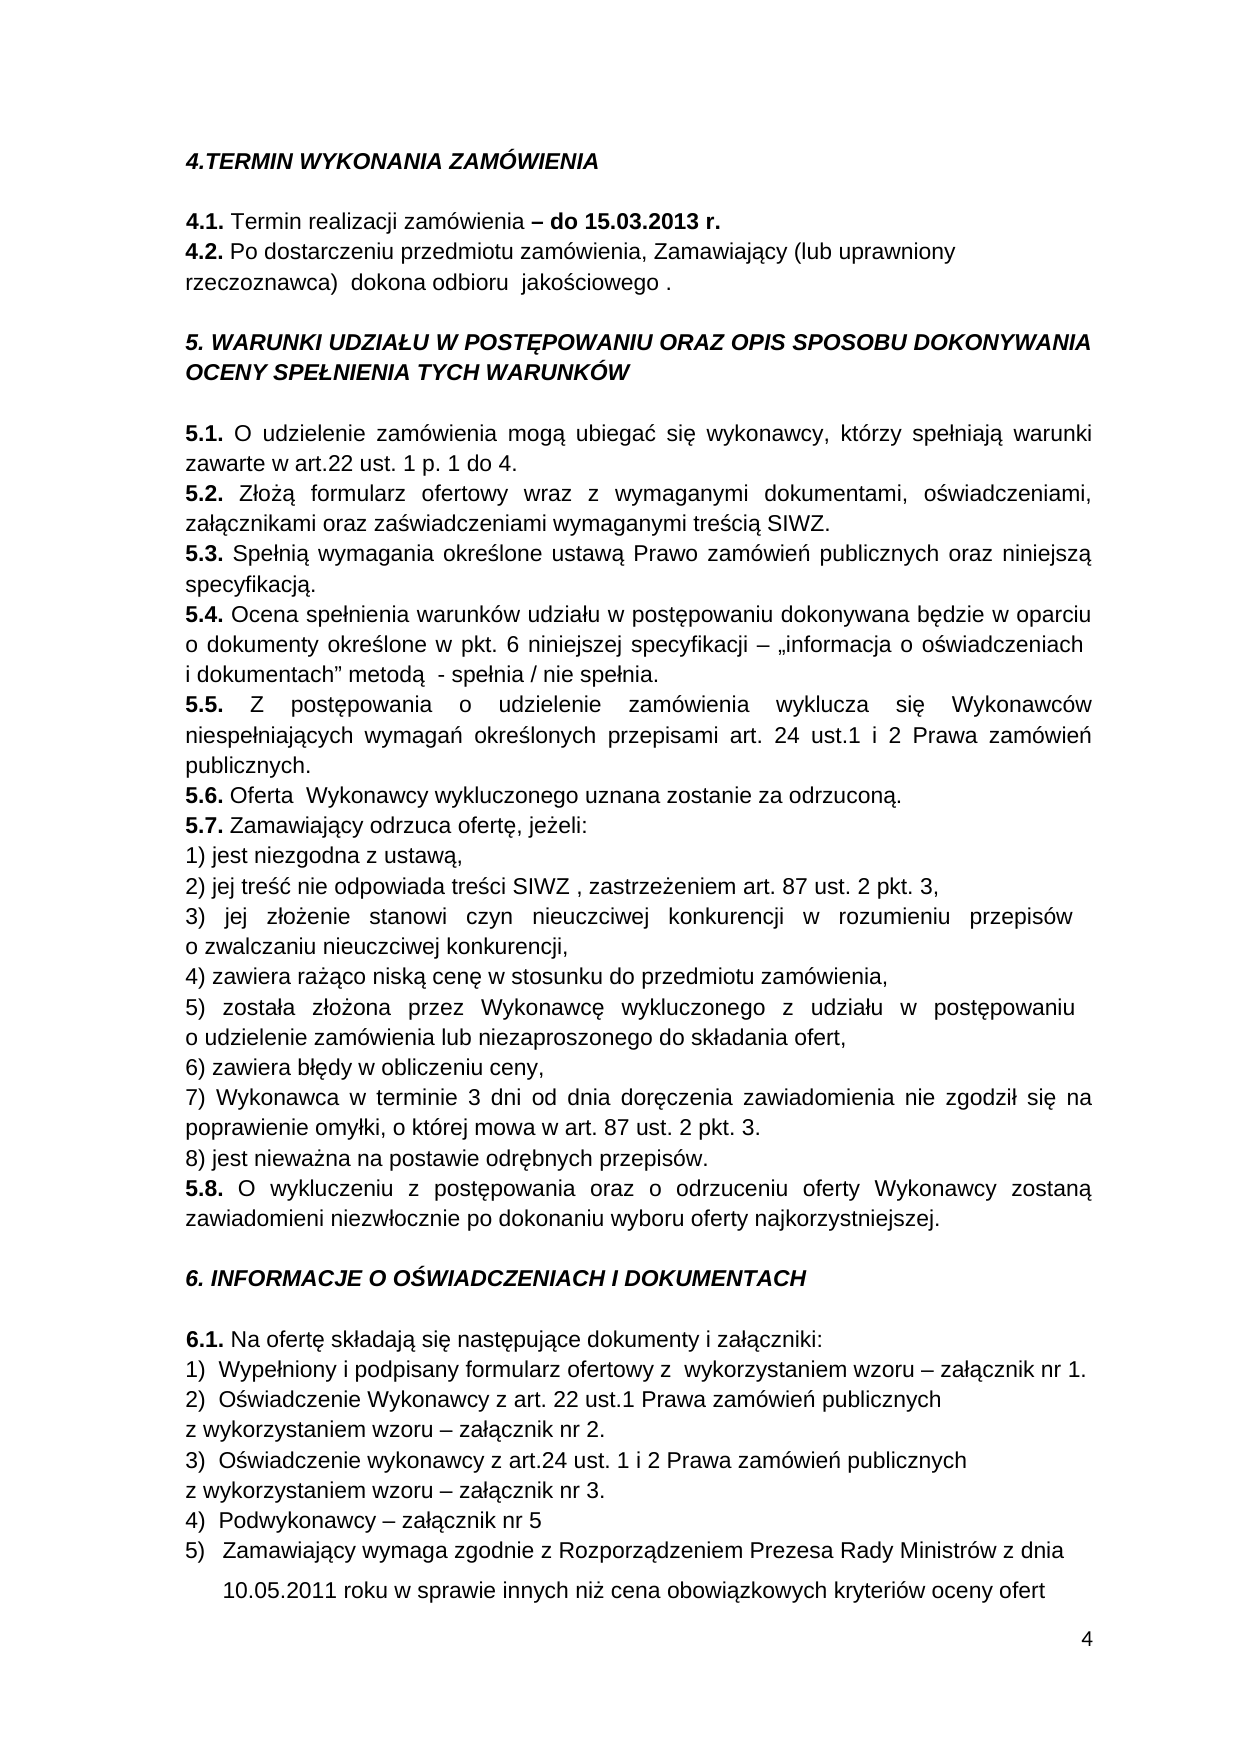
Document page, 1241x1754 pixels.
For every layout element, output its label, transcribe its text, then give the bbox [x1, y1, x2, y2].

text 7) Wykonawca w terminie 3 dni od dnia doręczenia zawiadomienia nie zgodził się na poprawienie omyłki, o której mowa w art. 87 ust. 2 pkt. 3. [185, 1084, 1093, 1141]
text 2) jej treść nie odpowiada treści SIWZ , zastrzeżeniem art. 87 ust. 2 pkt. 3, [185, 873, 1093, 899]
text 6. INFORMACJE O OŚWIADCZENIACH I DOKUMENTACH [185, 1265, 1093, 1292]
text 5. WARUNKI UDZIAŁU W POSTĘPOWANIU ORAZ OPIS SPOSOBU DOKONYWANIA OCENY SPEŁNIENIA TYCH WARUNKÓW [185, 329, 1093, 385]
text 5.7. Zamawiający odrzuca ofertę, jeżeli: [185, 812, 1093, 838]
text 4.1. Termin realizacji zamówienia – do 15.03.2013 r. [148, 208, 1093, 234]
text 5.4. Ocena spełnienia warunków udziału w postępowaniu dokonywana będzie w oparciu o dokumenty określone w pkt. 6 niniejszej specyfikacji – „informacja o oświadczeniach i dokumentach” metodą - spełnia / nie spełnia. [185, 601, 1093, 687]
text 5.8. O wykluczeniu z postępowania oraz o odrzuceniu oferty Wykonawcy zostaną zawiadomieni niezwłocznie po dokonaniu wyboru oferty najkorzystniejszej. [185, 1175, 1093, 1231]
text 5.6. Oferta Wykonawcy wykluczonego uznana zostanie za odrzuconą. [185, 782, 1093, 808]
text 5.3. Spełnią wymagania określone ustawą Prawo zamówień publicznych oraz niniejszą specyfikacją. [185, 540, 1093, 597]
text 5) została złożona przez Wykonawcę wykluczonego z udziału w postępowaniu o udzielenie zamówienia lub niezaproszonego do składania ofert, [185, 993, 1093, 1050]
text 8) jest nieważna na postawie odrębnych przepisów. [185, 1144, 1093, 1171]
text 3) Oświadczenie wykonawcy z art.24 ust. 1 i 2 Prawa zamówień publicznych z wykorzystaniem wzoru – załącznik nr 3. [185, 1447, 1093, 1503]
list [185, 1537, 1093, 1603]
text 4.2. Po dostarczeniu przedmiotu zamówienia, Zamawiający (lub uprawniony rzeczoznawca) dokona odbioru jakościowego . [185, 238, 1093, 295]
text 5.1. O udzielenie zamówienia mogą ubiegać się wykonawcy, którzy spełniają warunki zawarte w art.22 ust. 1 p. 1 do 4. [185, 419, 1093, 476]
text 5.2. Złożą formularz ofertowy wraz z wymaganymi dokumentami, oświadczeniami, załącznikami oraz zaświadczeniami wymaganymi treścią SIWZ. [185, 480, 1093, 536]
text 6) zawiera błędy w obliczeniu ceny, [185, 1054, 1093, 1080]
text 4.TERMIN WYKONANIA ZAMÓWIENIA [148, 148, 1093, 174]
text 2) Oświadczenie Wykonawcy z art. 22 ust.1 Prawa zamówień publicznych z wykorzystaniem wzoru – załącznik nr 2. [185, 1386, 1093, 1443]
text 1) jest niezgodna z ustawą, [185, 842, 1093, 869]
text 4) Podwykonawcy – załącznik nr 5 [185, 1507, 1093, 1533]
text 6.1. Na ofertę składają się następujące dokumenty i załączniki: [148, 1326, 1093, 1352]
text 4) zawiera rażąco niską cenę w stosunku do przedmiotu zamówienia, [185, 963, 1093, 989]
text 3) jej złożenie stanowi czyn nieuczciwej konkurencji w rozumieniu przepisów o zwalczaniu nieuczciwej konkurencji, [185, 903, 1093, 959]
text 5.5. Z postępowania o udzielenie zamówienia wyklucza się Wykonawców niespełniających wymagań określonych przepisami art. 24 ust.1 i 2 Prawa zamówień publicznych. [185, 691, 1093, 778]
text 1) Wypełniony i podpisany formularz ofertowy z wykorzystaniem wzoru – załącznik nr 1. [185, 1356, 1093, 1382]
